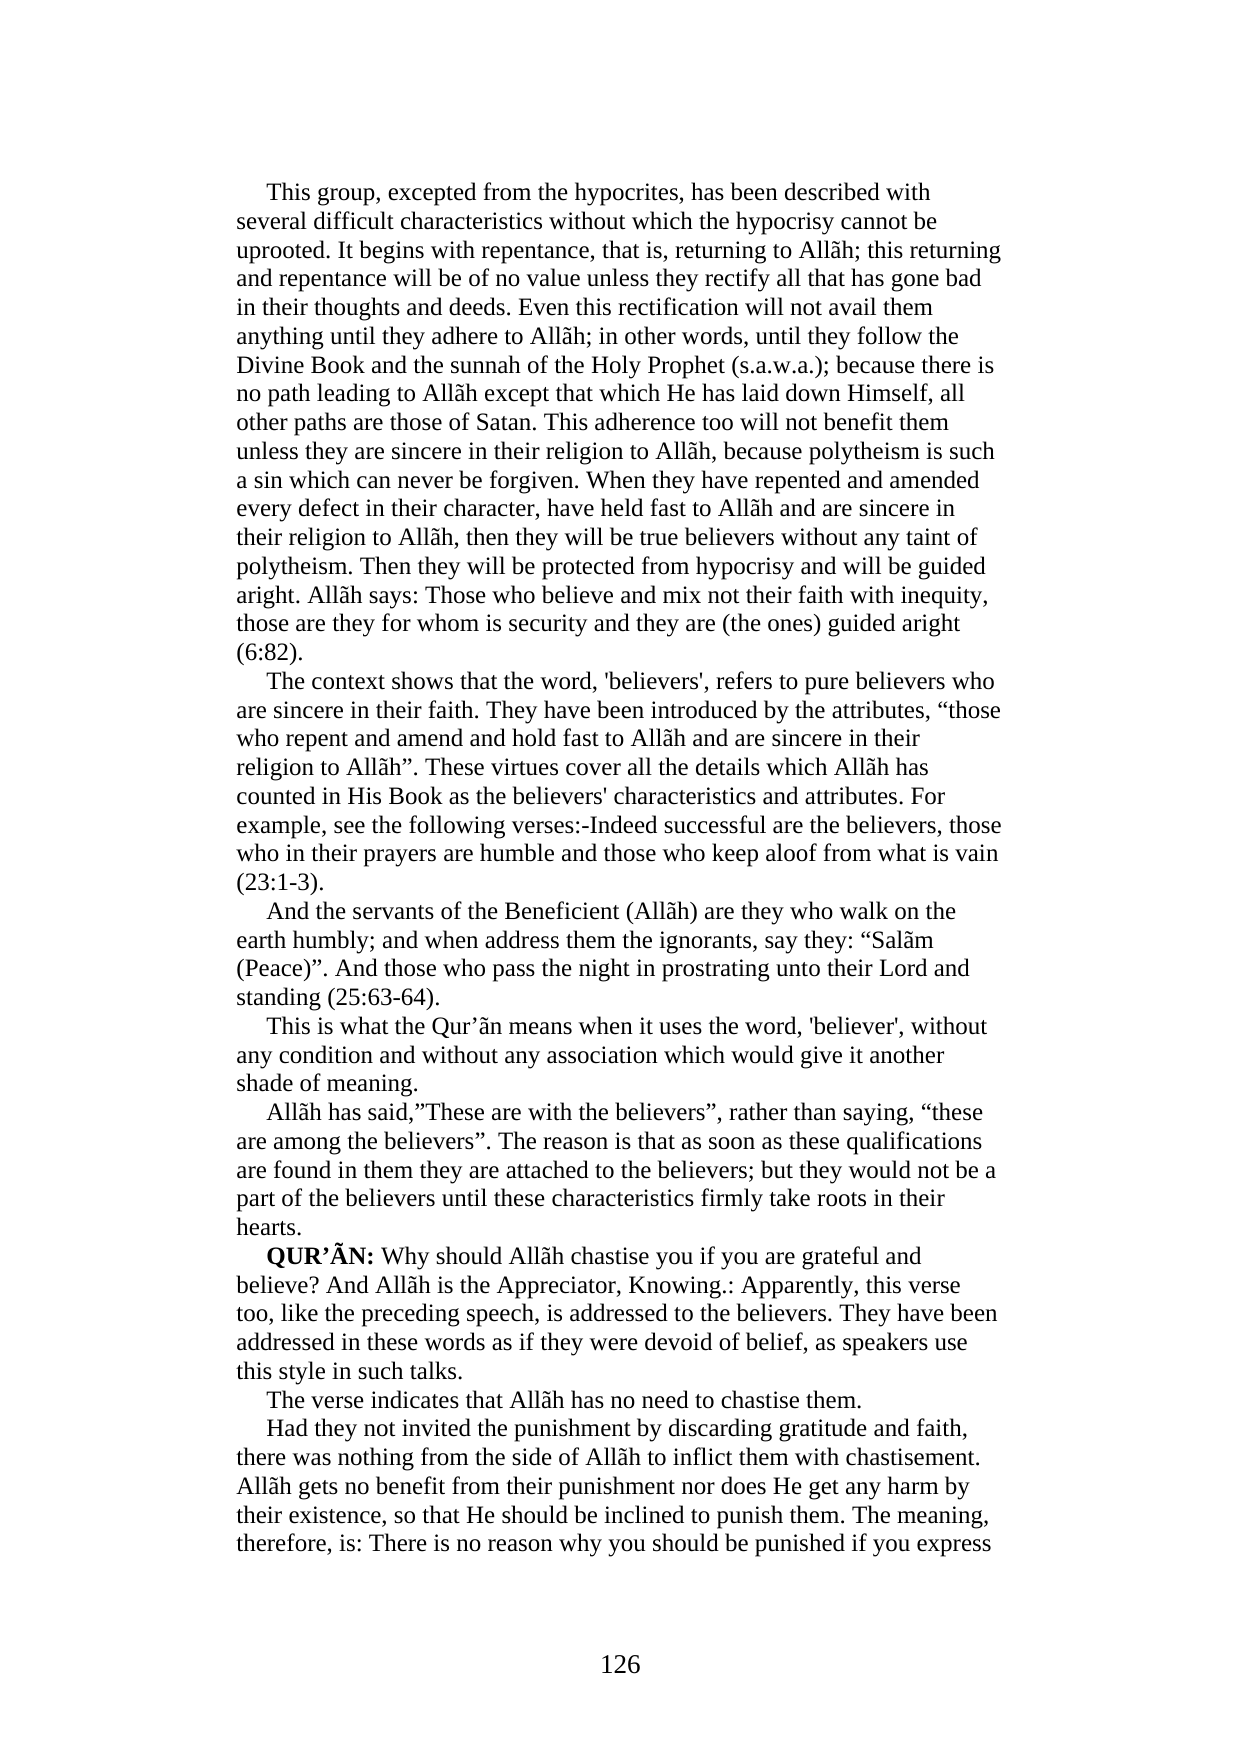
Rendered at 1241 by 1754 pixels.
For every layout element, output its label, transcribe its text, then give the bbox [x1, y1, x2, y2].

text This group, excepted from the hypocrites, has been described with several difficult characteristics without which the hypocrisy cannot be uprooted. It begins with repentance, that is, returning to Allãh; this returning and repentance will be of no value unless they rectify all that has gone bad in their thoughts and deeds. Even this rectification will not avail them anything until they adhere to Allãh; in other words, until they follow the Divine Book and the sunnah of the Holy Prophet (s.a.w.a.); because there is no path leading to Allãh except that which He has laid down Himself, all other paths are those of Satan. This adherence too will not benefit them unless they are sincere in their religion to Allãh, because polytheism is such a sin which can never be forgiven. When they have repented and amended every defect in their character, have held fast to Allãh and are sincere in their religion to Allãh, then they will be true believers without any taint of polytheism. Then they will be protected from hypocrisy and will be guided aright. Allãh says: Those who believe and mix not their faith with inequity, those are they for whom is security and they are (the ones) guided aright (6:82). [236, 177, 1004, 666]
text And the servants of the Beneficient (Allãh) are they who walk on the earth humbly; and when address them the ignorants, say they: “Salãm (Peace)”. And those who pass the night in prostrating unto their Lord and standing (25:63-64). [236, 896, 1004, 1011]
text The context shows that the word, 'believers', refers to pure believers who are sincere in their faith. They have been introduced by the attributes, “those who repent and amend and hold fast to Allãh and are sincere in their religion to Allãh”. These virtues cover all the details which Allãh has counted in His Book as the believers' characteristics and attributes. For example, see the following verses:-Indeed successful are the believers, those who in their prayers are humble and those who keep aloof from what is vain (23:1-3). [236, 666, 1004, 896]
text The verse indicates that Allãh has no need to chastise them. [236, 1385, 1004, 1413]
text QUR’ÃN: Why should Allãh chastise you if you are grateful and believe? And Allãh is the Appreciator, Knowing.: Apparently, this verse too, like the preceding speech, is addressed to the believers. They have been addressed in these words as if they were devoid of belief, as speakers use this style in such talks. [236, 1241, 1004, 1385]
text This is what the Qur’ãn means when it uses the word, 'believer', without any condition and without any association which would give it another shade of meaning. [236, 1011, 1004, 1097]
text Allãh has said,”These are with the believers”, rather than saying, “these are among the believers”. The reason is that as soon as these qualifications are found in them they are attached to the believers; but they would not be a part of the believers until these characteristics firmly take roots in their hearts. [236, 1097, 1004, 1241]
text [236, 1413, 1004, 1557]
